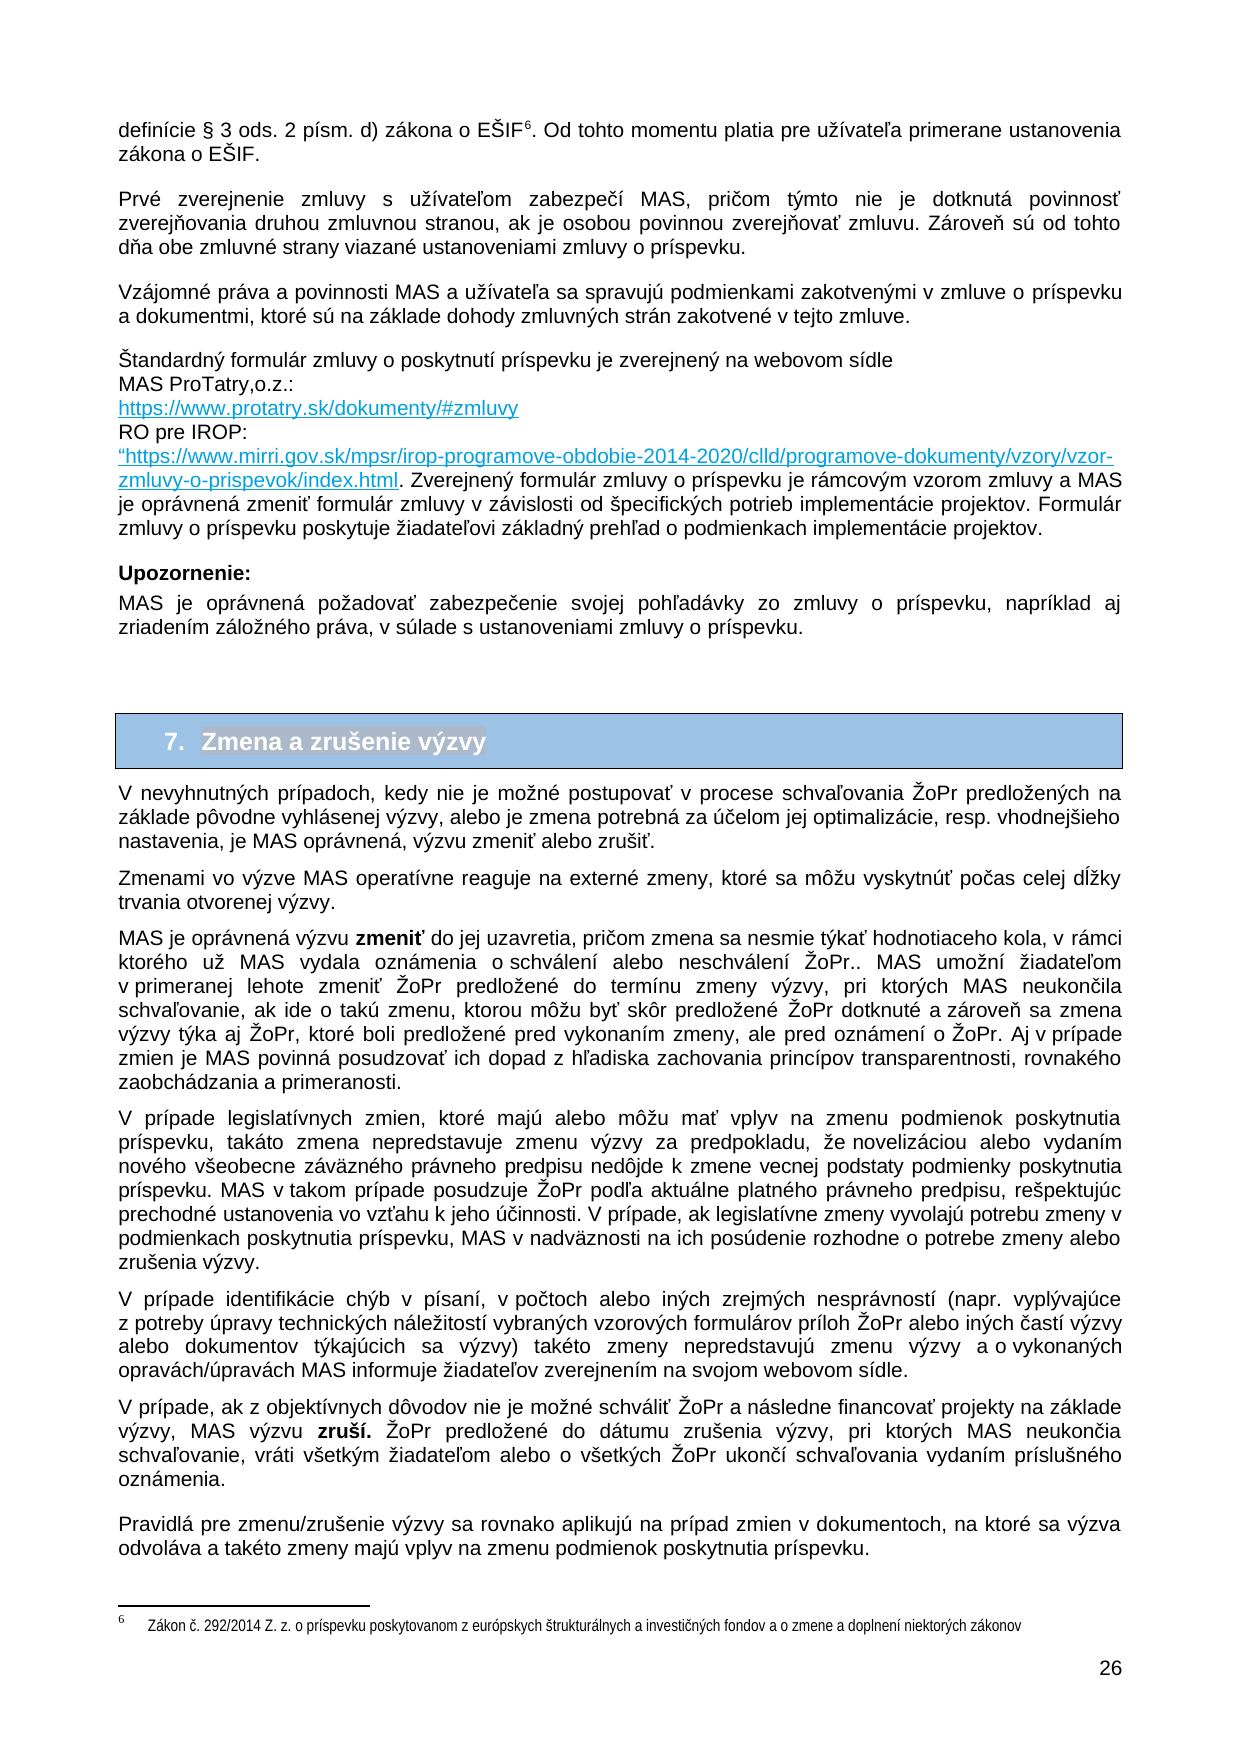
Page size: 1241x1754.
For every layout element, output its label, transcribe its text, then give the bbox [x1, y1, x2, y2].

table_header Zmena a zrušenie výzvy [116, 714, 1122, 768]
text V prípade legislatívnych zmien, ktoré majú alebo môžu mať vplyv na zmenu podmienok poskytnutia príspevku, takáto zmena nepredstavuje zmenu výzvy za predpokladu, že novelizáciou alebo vydaním nového všeobecne záväzného právneho predpisu nedôjde k zmene vecnej podstaty podmienky poskytnutia príspevku. MAS v takom prípade posudzuje ŽoPr podľa aktuálne platného právneho predpisu, rešpektujúc prechodné ustanovenia vo vzťahu k jeho účinnosti. V prípade, ak legislatívne zmeny vyvolajú potrebu zmeny v podmienkach poskytnutia príspevku, MAS v nadväznosti na ich posúdenie rozhodne o potrebe zmeny alebo zrušenia výzvy. [118, 1106, 1122, 1274]
text V prípade identifikácie chýb v písaní, v počtoch alebo iných zrejmých nesprávností (napr. vyplývajúce z potreby úpravy technických náležitostí vybraných vzorových formulárov príloh ŽoPr alebo iných častí výzvy alebo dokumentov týkajúcich sa výzvy) takéto zmeny nepredstavujú zmenu výzvy a o vykonaných opravách/úpravách MAS informuje žiadateľov zverejnením na svojom webovom sídle. [118, 1286, 1122, 1382]
text Pravidlá pre zmenu/zrušenie výzvy sa rovnako aplikujú na prípad zmien v dokumentoch, na ktoré sa výzva odvoláva a takéto zmeny majú vplyv na zmenu podmienok poskytnutia príspevku. [118, 1511, 1122, 1559]
text MAS ProTatry,o.z.: [118, 372, 1122, 396]
text Upozornenie: [118, 561, 1122, 585]
text Prvé zverejnenie zmluvy s užívateľom zabezpečí MAS, pričom týmto nie je dotknutá povinnosť zverejňovania druhou zmluvnou stranou, ak je osobou povinnou zverejňovať zmluvu. Zároveň sú od tohto dňa obe zmluvné strany viazané ustanoveniami zmluvy o príspevku. [118, 187, 1122, 259]
text V nevyhnutných prípadoch, kedy nie je možné postupovať v procese schvaľovania ŽoPr predložených na základe pôvodne vyhlásenej výzvy, alebo je zmena potrebná za účelom jej optimalizácie, resp. vhodnejšieho nastavenia, je MAS oprávnená, výzvu zmeniť alebo zrušiť. [118, 781, 1122, 853]
text Zmenami vo výzve MAS operatívne reaguje na externé zmeny, ktoré sa môžu vyskytnúť počas celej dĺžky trvania otvorenej výzvy. [118, 866, 1122, 913]
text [118, 118, 1122, 166]
text Štandardný formulár zmluvy o poskytnutí príspevku je zverejnený na webovom sídle [118, 348, 1122, 372]
text RO pre IROP: [118, 420, 1122, 444]
text “https://www.mirri.gov.sk/mpsr/irop-programove-obdobie-2014-2020/clld/programove-dokumenty/vzory/vzor-zmluvy-o-prispevok/index.html. Zverejnený formulár zmluvy o príspevku je rámcovým vzorom zmluvy a MAS je oprávnená zmeniť formulár zmluvy v závislosti od špecifických potrieb implementácie projektov. Formulár zmluvy o príspevku poskytuje žiadateľovi základný prehľad o podmienkach implementácie projektov. [118, 444, 1122, 540]
text https://www.protatry.sk/dokumenty/#zmluvy [118, 396, 1122, 420]
text Vzájomné práva a povinnosti MAS a užívateľa sa spravujú podmienkami zakotvenými v zmluve o príspevku a dokumentmi, ktoré sú na základe dohody zmluvných strán zakotvené v tejto zmluve. [118, 279, 1122, 327]
text MAS je oprávnená výzvu zmeniť do jej uzavretia, pričom zmena sa nesmie týkať hodnotiaceho kola, v rámci ktorého už MAS vydala oznámenia o schválení alebo neschválení ŽoPr.. MAS umožní žiadateľom v primeranej lehote zmeniť ŽoPr predložené do termínu zmeny výzvy, pri ktorých MAS neukončila schvaľovanie, ak ide o takú zmenu, ktorou môžu byť skôr predložené ŽoPr dotknuté a zároveň sa zmena výzvy týka aj ŽoPr, ktoré boli predložené pred vykonaním zmeny, ale pred oznámení o ŽoPr. Aj v prípade zmien je MAS povinná posudzovať ich dopad z hľadiska zachovania princípov transparentnosti, rovnakého zaobchádzania a primeranosti. [118, 926, 1122, 1094]
text MAS je oprávnená požadovať zabezpečenie svojej pohľadávky zo zmluvy o príspevku, napríklad aj zriadením záložného práva, v súlade s ustanoveniami zmluvy o príspevku. [118, 591, 1122, 639]
text V prípade, ak z objektívnych dôvodov nie je možné schváliť ŽoPr a následne financovať projekty na základe výzvy, MAS výzvu zruší. ŽoPr predložené do dátumu zrušenia výzvy, pri ktorých MAS neukončia schvaľovanie, vráti všetkým žiadateľom alebo o všetkých ŽoPr ukončí schvaľovania vydaním príslušného oznámenia. [118, 1395, 1122, 1491]
